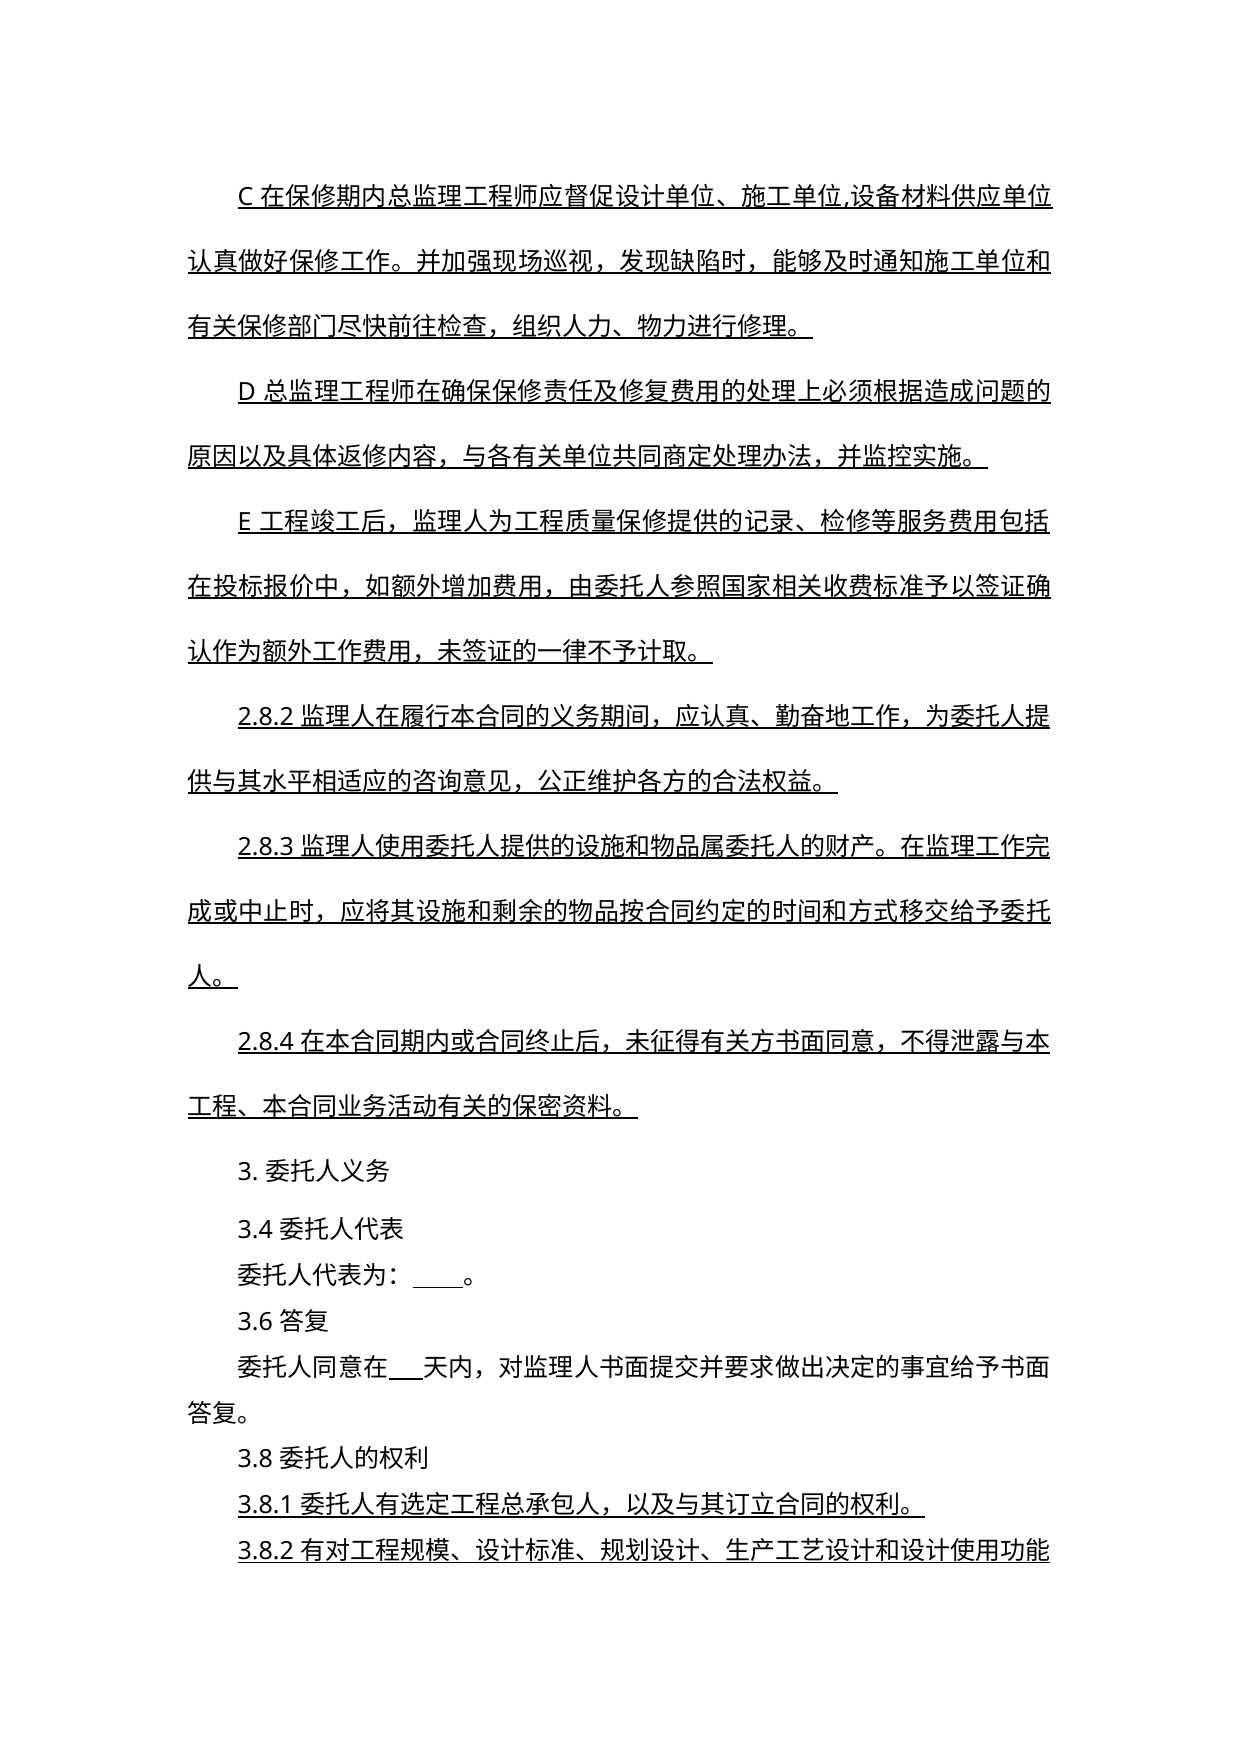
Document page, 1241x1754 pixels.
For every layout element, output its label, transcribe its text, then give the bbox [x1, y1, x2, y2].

text 2.8.2 监理人在履行本合同的义务期间，应认真、勤奋地工作，为委托人提供与其水平相适应的咨询意见，公正维护各方的合法权益。 [187, 682, 1053, 812]
text 委托人代表为： 。 [187, 1248, 1053, 1294]
text 3.6 答复 [187, 1294, 1053, 1339]
text 2.8.3 监理人使用委托人提供的设施和物品属委托人的财产。在监理工作完成或中止时，应将其设施和剩余的物品按合同约定的时间和方式移交给予委托人。 [187, 812, 1053, 1007]
text 委托人同意在 天内，对监理人书面提交并要求做出决定的事宜给予书面答复。 [187, 1339, 1053, 1431]
text 2.8.4 在本合同期内或合同终止后，未征得有关方书面同意，不得泄露与本工程、本合同业务活动有关的保密资料。 [187, 1007, 1053, 1137]
text D 总监理工程师在确保保修责任及修复费用的处理上必须根据造成问题的原因以及具体返修内容，与各有关单位共同商定处理办法，并监控实施。 [187, 357, 1053, 487]
text 3.4 委托人代表 [187, 1202, 1053, 1248]
text 3.8.1 委托人有选定工程总承包人，以及与其订立合同的权利。 [187, 1477, 1053, 1523]
subtitle 3. 委托人义务 [187, 1137, 1053, 1202]
text 3.8 委托人的权利 [187, 1431, 1053, 1477]
text C 在保修期内总监理工程师应督促设计单位、施工单位,设备材料供应单位认真做好保修工作。并加强现场巡视，发现缺陷时，能够及时通知施工单位和有关保修部门尽快前往检查，组织人力、物力进行修理。 [187, 162, 1053, 357]
text E 工程竣工后，监理人为工程质量保修提供的记录、检修等服务费用包括在投标报价中，如额外增加费用，由委托人参照国家相关收费标准予以签证确认作为额外工作费用，未签证的一律不予计取。 [187, 487, 1053, 682]
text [187, 1523, 1053, 1569]
